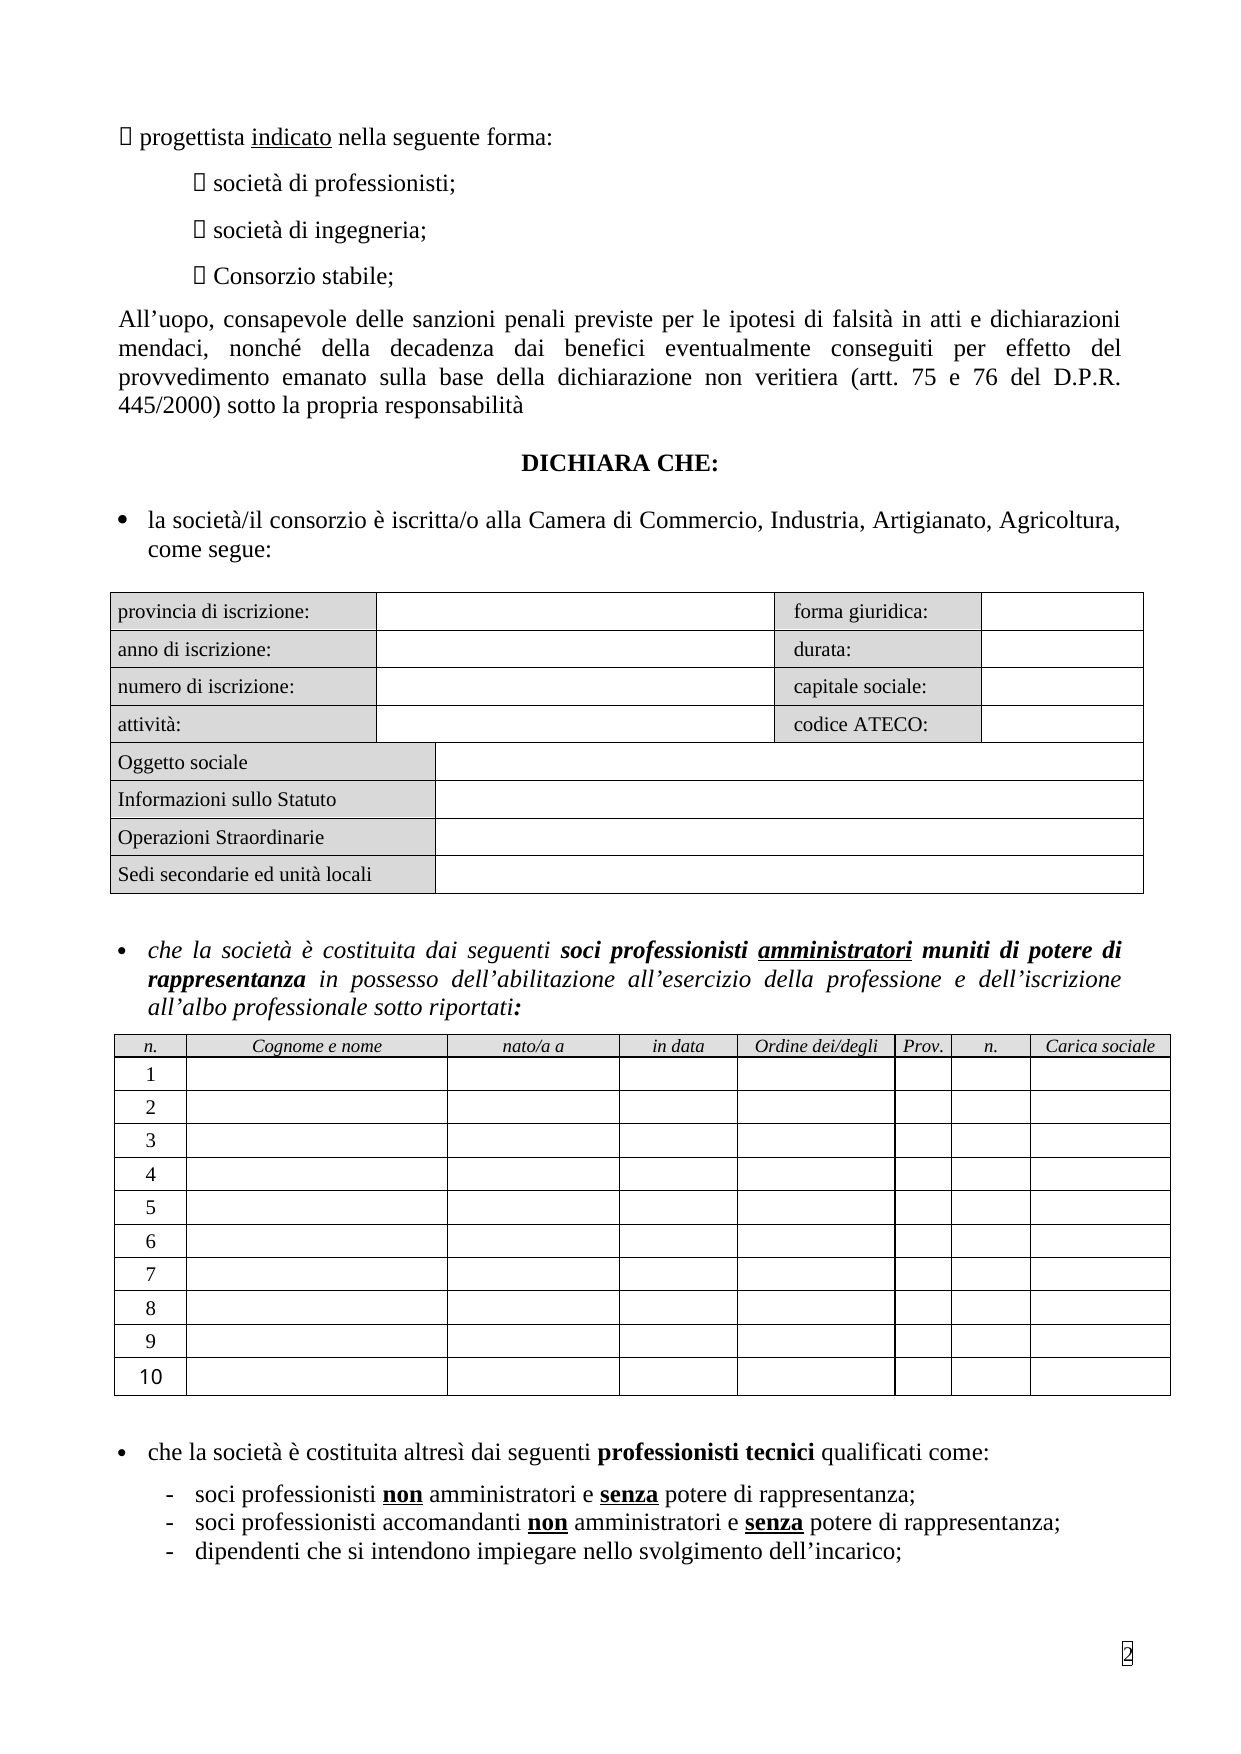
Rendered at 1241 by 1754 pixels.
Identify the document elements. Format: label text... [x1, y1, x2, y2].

table_cell [448, 1058, 619, 1090]
table_cell [187, 1058, 447, 1090]
table_cell codice ATECO: [775, 706, 981, 742]
table_cell [1031, 1358, 1170, 1395]
table_cell [620, 1058, 737, 1090]
table_header n. [952, 1035, 1030, 1056]
table_cell Sedi secondarie ed unità locali [111, 856, 435, 893]
table_cell [896, 1358, 951, 1395]
table_cell 10 [115, 1358, 186, 1395]
table_cell [1031, 1058, 1170, 1090]
table_cell [377, 631, 774, 667]
table_cell [952, 1291, 1030, 1324]
table_cell [1031, 1158, 1170, 1190]
table_cell [896, 1291, 951, 1324]
table_header [982, 593, 1143, 629]
table_cell [448, 1358, 619, 1395]
table_cell Informazioni sullo Statuto [111, 781, 435, 817]
text - dipendenti che si intendono impiegare nello svolgimento dell’incarico; [165, 1536, 1122, 1565]
table_cell [896, 1191, 951, 1223]
table_cell [738, 1124, 894, 1157]
table_cell 5 [115, 1191, 186, 1223]
table_cell [377, 706, 774, 742]
table_cell [982, 668, 1143, 705]
table_cell [1031, 1191, 1170, 1223]
table_cell [187, 1325, 447, 1357]
table_cell [620, 1191, 737, 1223]
table_cell [738, 1291, 894, 1324]
table_cell 4 [115, 1158, 186, 1190]
table_header n. [115, 1035, 186, 1056]
table_cell [1031, 1225, 1170, 1257]
table_cell numero di iscrizione: [111, 668, 376, 705]
table_cell [377, 668, 774, 705]
table_cell attività: [111, 706, 376, 742]
text  Consorzio stabile; [118, 258, 1122, 292]
table_cell [896, 1225, 951, 1257]
table_cell [620, 1291, 737, 1324]
table_cell [448, 1124, 619, 1157]
table_cell [436, 743, 1143, 780]
table_cell [738, 1058, 894, 1090]
table_header nato/a a [448, 1035, 619, 1056]
list che la società è costituita altresì dai seguenti professionisti tecnici qualificati come: [118, 1437, 1122, 1466]
table_cell 9 [115, 1325, 186, 1357]
table_cell [952, 1191, 1030, 1223]
table_cell [738, 1225, 894, 1257]
table_cell [982, 706, 1143, 742]
table_cell anno di iscrizione: [111, 631, 376, 667]
table_cell [448, 1158, 619, 1190]
table_cell [952, 1358, 1030, 1395]
table_cell Operazioni Straordinarie [111, 819, 435, 855]
table_cell 1 [115, 1058, 186, 1090]
table_cell [896, 1258, 951, 1290]
table_cell [448, 1091, 619, 1123]
table_cell [187, 1258, 447, 1290]
table_cell [738, 1091, 894, 1123]
table_cell [738, 1325, 894, 1357]
table_cell [1031, 1091, 1170, 1123]
table_cell [620, 1124, 737, 1157]
table_cell 7 [115, 1258, 186, 1290]
table_cell 6 [115, 1225, 186, 1257]
table_cell 2 [115, 1091, 186, 1123]
table_cell [187, 1091, 447, 1123]
table_cell [187, 1358, 447, 1395]
table_cell [738, 1258, 894, 1290]
table_header provincia di iscrizione: [111, 593, 376, 629]
table_cell [952, 1091, 1030, 1123]
table_header Cognome e nome [187, 1035, 447, 1056]
table_cell [896, 1058, 951, 1090]
table_cell [738, 1191, 894, 1223]
table_cell [620, 1091, 737, 1123]
table_cell [1031, 1325, 1170, 1357]
table_cell [738, 1158, 894, 1190]
list la società/il consorzio è iscritta/o alla Camera di Commercio, Industria, Artigianato, Agricoltura, come segue: [118, 506, 1122, 563]
table_cell 3 [115, 1124, 186, 1157]
table_cell [982, 631, 1143, 667]
table_cell [896, 1158, 951, 1190]
table_header in data [620, 1035, 737, 1056]
table_header Prov. [896, 1035, 951, 1056]
table_cell [952, 1258, 1030, 1290]
text  società di professionisti; [118, 165, 1122, 199]
table_cell 8 [115, 1291, 186, 1324]
table_cell [1031, 1291, 1170, 1324]
table_cell [1031, 1258, 1170, 1290]
text - soci professionisti non amministratori e senza potere di rappresentanza; [165, 1479, 1122, 1507]
text All’uopo, consapevole delle sanzioni penali previste per le ipotesi di falsità in atti e dichiarazioni mendaci, nonché della decadenza dai benefici eventualmente conseguiti per effetto del provvedimento emanato sulla base della dichiarazione non veritiera (artt. 75 e 76 del D.P.R. 445/2000) sotto la propria responsabilità [118, 304, 1122, 419]
table_cell [952, 1158, 1030, 1190]
text - soci professionisti accomandanti non amministratori e senza potere di rappresentanza; [165, 1507, 1122, 1536]
table_header Carica sociale [1031, 1035, 1170, 1056]
list che la società è costituita dai seguenti soci professionisti amministratori muniti di potere di rappresentanza in possesso dell’abilitazione all’esercizio della professione e dell’iscrizione all’albo professionale sotto riportati: [118, 935, 1122, 1021]
table_cell [738, 1358, 894, 1395]
text  progettista indicato nella seguente forma: [118, 118, 1122, 152]
table_cell [448, 1325, 619, 1357]
table_cell [187, 1124, 447, 1157]
table_cell durata: [775, 631, 981, 667]
table_cell [620, 1225, 737, 1257]
table_cell [448, 1258, 619, 1290]
table_cell [620, 1358, 737, 1395]
table_cell [896, 1091, 951, 1123]
text  società di ingegneria; [118, 211, 1122, 245]
table_cell [896, 1325, 951, 1357]
table_header forma giuridica: [775, 593, 981, 629]
table_cell [448, 1191, 619, 1223]
table_cell [187, 1158, 447, 1190]
table_cell [187, 1225, 447, 1257]
text DICHIARA CHE: [118, 448, 1122, 477]
table_cell [436, 856, 1143, 893]
table_header [377, 593, 774, 629]
table_cell [436, 819, 1143, 855]
table_cell [952, 1124, 1030, 1157]
table_cell [620, 1258, 737, 1290]
table_cell [952, 1058, 1030, 1090]
table_cell [952, 1325, 1030, 1357]
table_cell [896, 1124, 951, 1157]
table_cell [187, 1191, 447, 1223]
table_cell [620, 1325, 737, 1357]
table_header Ordine dei/degli [738, 1035, 894, 1056]
table_cell [187, 1291, 447, 1324]
table_cell [436, 781, 1143, 817]
table_cell [952, 1225, 1030, 1257]
table_cell [448, 1225, 619, 1257]
table_cell [1031, 1124, 1170, 1157]
table_cell Oggetto sociale [111, 743, 435, 780]
table_cell [620, 1158, 737, 1190]
table_cell [448, 1291, 619, 1324]
table_cell capitale sociale: [775, 668, 981, 705]
